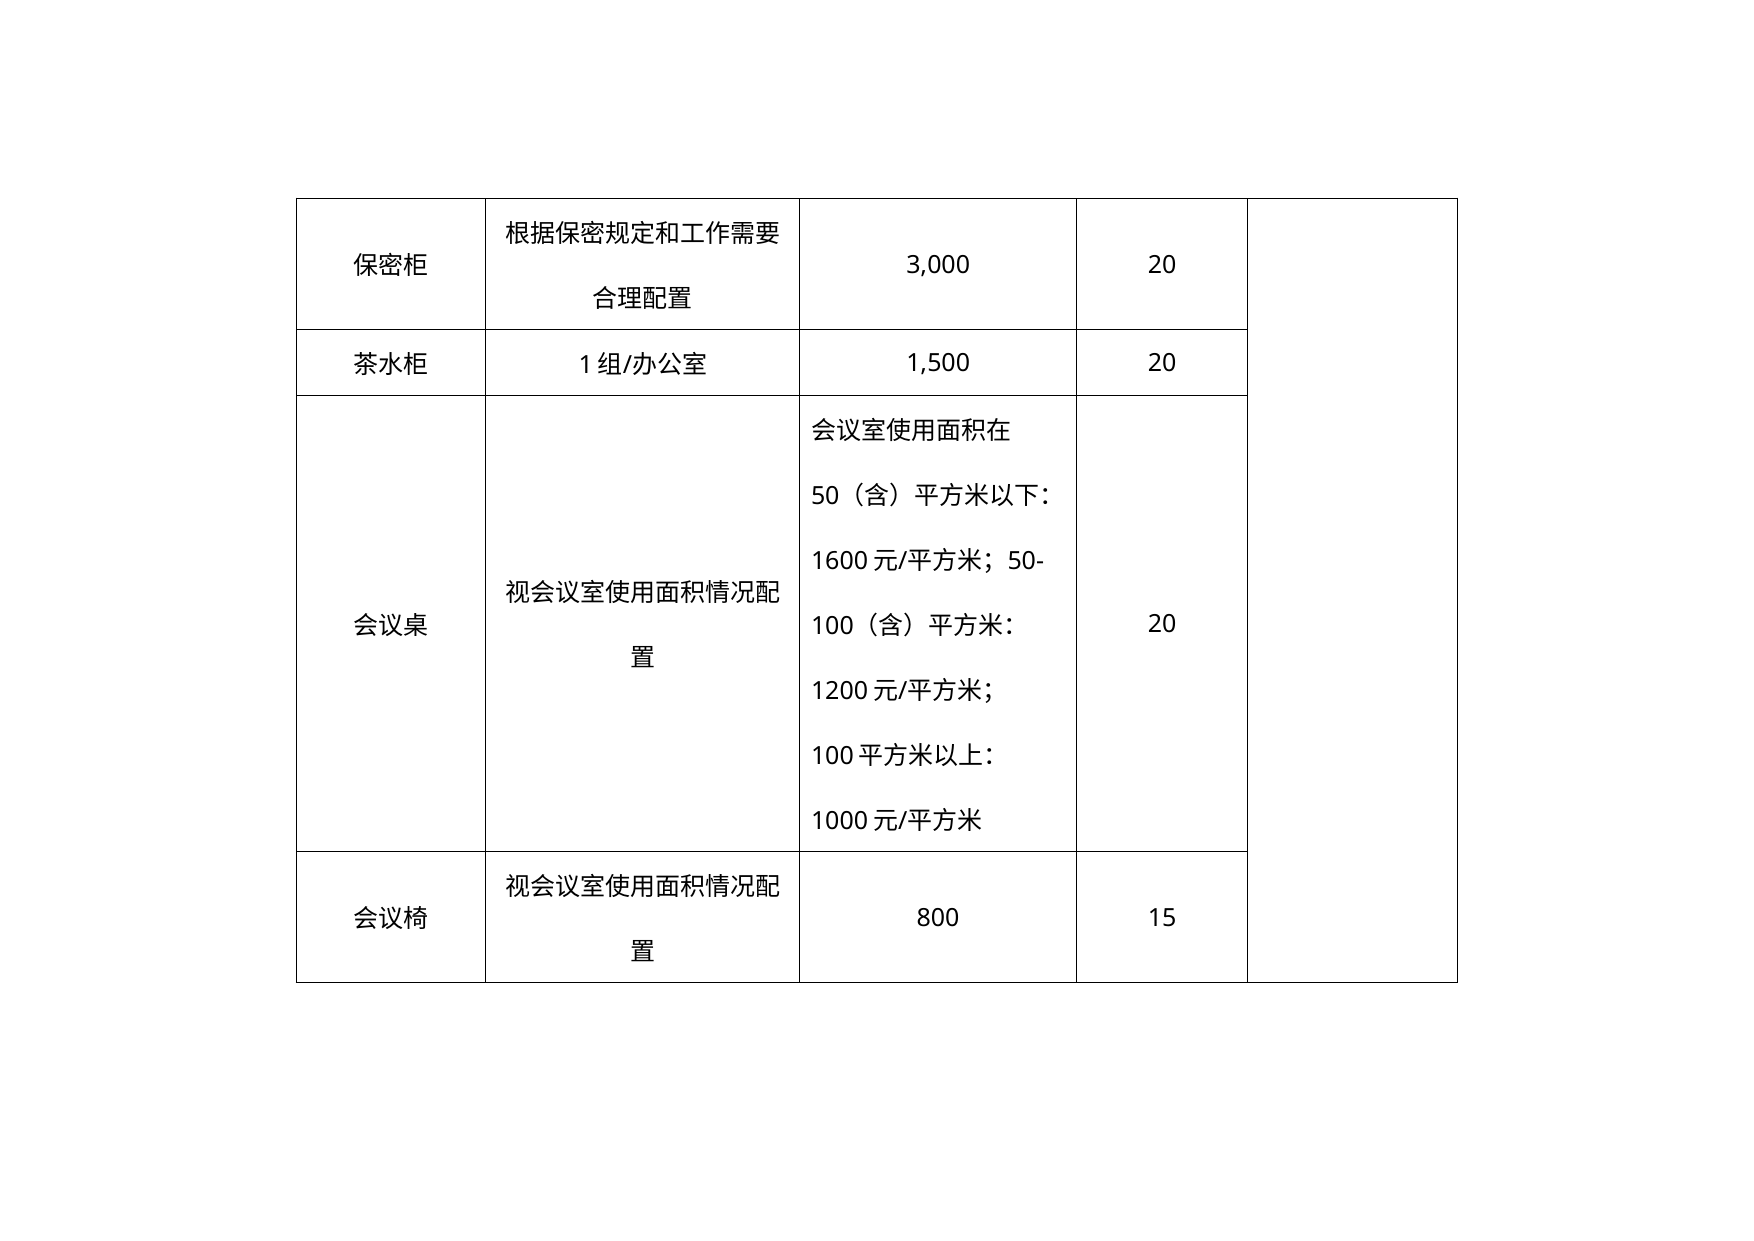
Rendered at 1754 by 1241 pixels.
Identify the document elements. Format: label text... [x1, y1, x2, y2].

table_cell 会议室使用面积在50（含）平方米以下：1600元/平方米；50-100（含）平方米：1200元/平方米； 100平方米以上：1000元/平方米 [800, 396, 1076, 851]
table_cell 3,000 [800, 199, 1076, 329]
table_cell 茶水柜 [297, 330, 485, 395]
table_cell 1,500 [800, 330, 1076, 395]
table_cell 会议椅 [297, 852, 485, 982]
table_cell 20 [1077, 330, 1247, 395]
table_cell 20 [1077, 199, 1247, 329]
table_cell 15 [1077, 852, 1247, 982]
table_cell 保密柜 [297, 199, 485, 329]
table_cell 视会议室使用面积情况配置 [486, 396, 799, 851]
table_cell 会议桌 [297, 396, 485, 851]
table_cell 视会议室使用面积情况配置 [486, 852, 799, 982]
table_cell 1组/办公室 [486, 330, 799, 395]
table_cell 20 [1077, 396, 1247, 851]
table_cell 800 [800, 852, 1076, 982]
table_cell 根据保密规定和工作需要合理配置 [486, 199, 799, 329]
